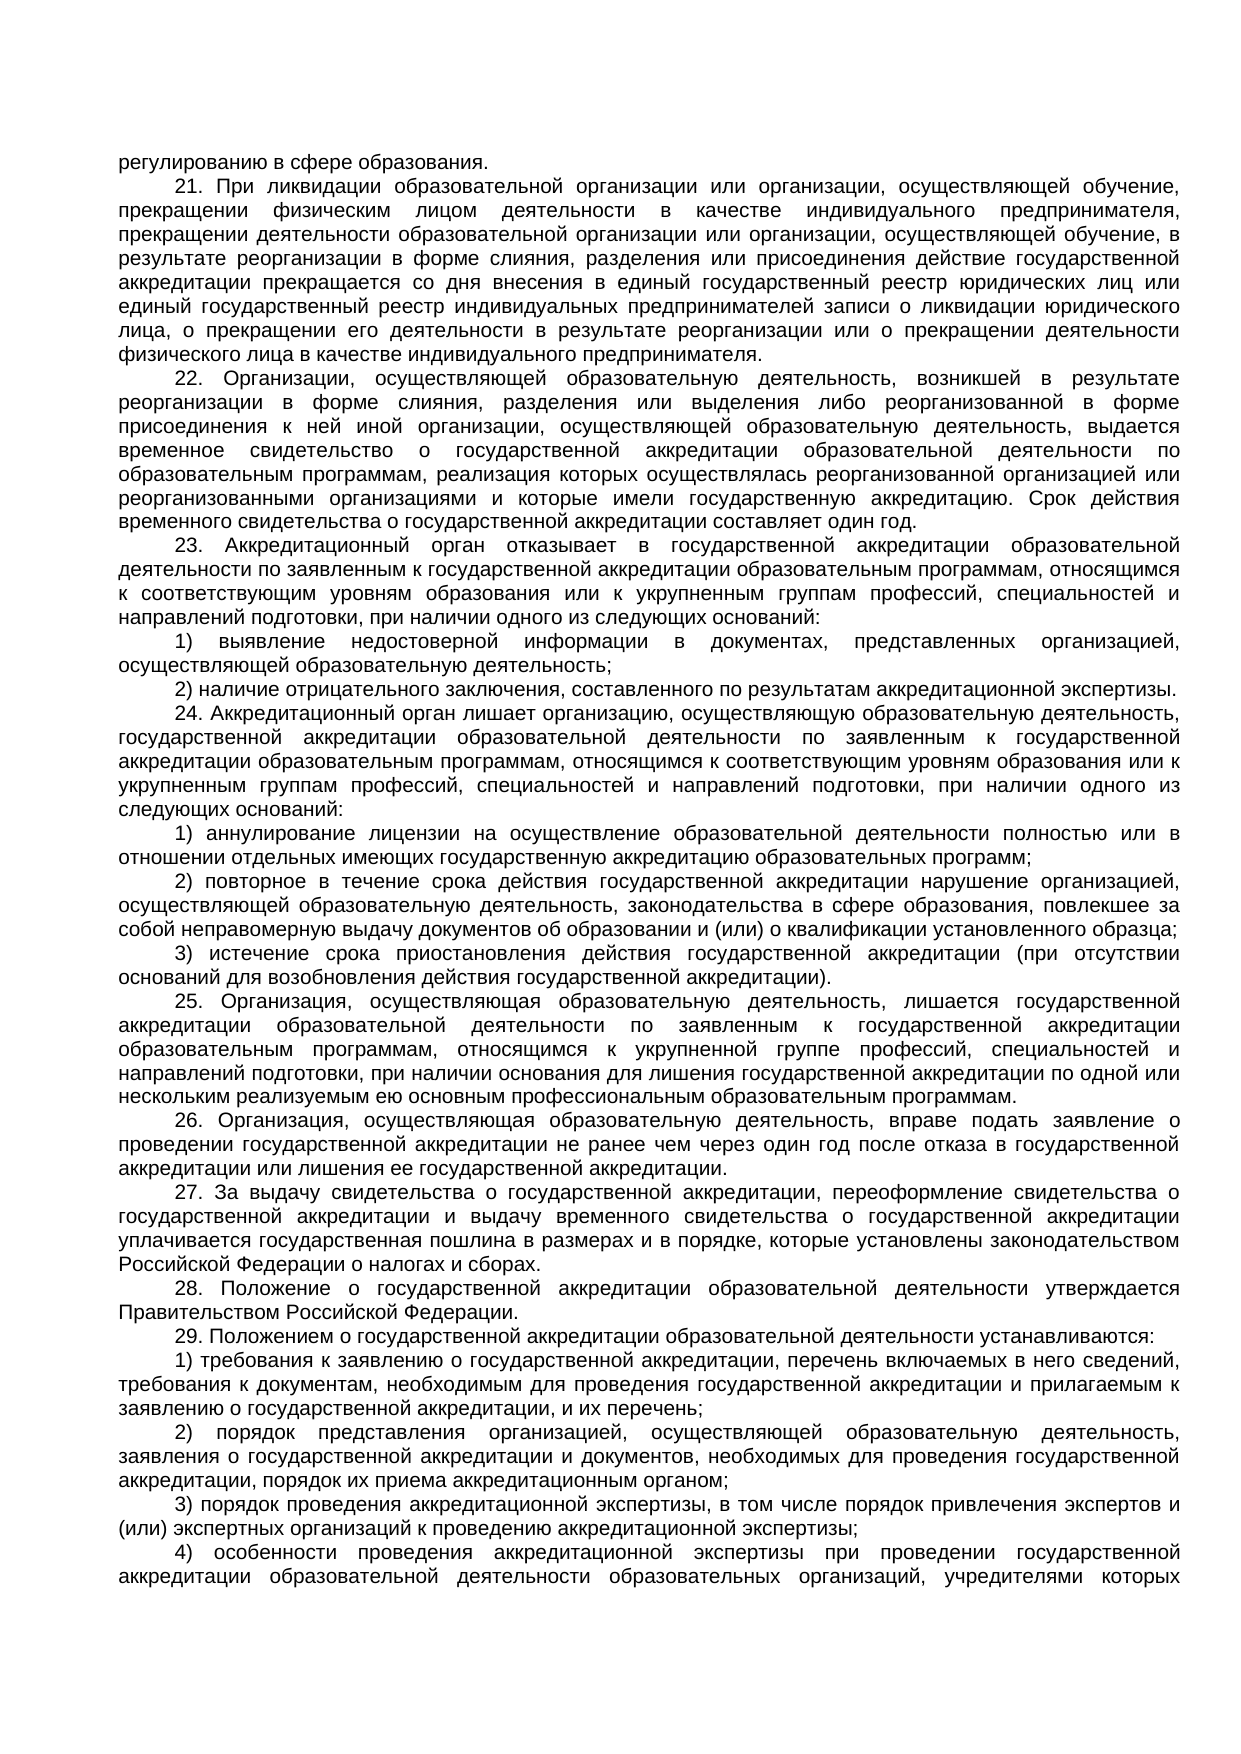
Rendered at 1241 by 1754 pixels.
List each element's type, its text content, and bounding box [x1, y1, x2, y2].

text 2) порядок представления организацией, осуществляющей образовательную деятельность, заявления о государственной аккредитации и документов, необходимых для проведения государственной аккредитации, порядок их приема аккредитационным органом; [118, 1420, 1181, 1492]
text 29. Положением о государственной аккредитации образовательной деятельности устанавливаются: [118, 1324, 1181, 1348]
text 27. За выдачу свидетельства о государственной аккредитации, переоформление свидетельства о государственной аккредитации и выдачу временного свидетельства о государственной аккредитации уплачивается государственная пошлина в размерах и в порядке, которые установлены законодательством Российской Федерации о налогах и сборах. [118, 1180, 1181, 1276]
text 3) порядок проведения аккредитационной экспертизы, в том числе порядок привлечения экспертов и (или) экспертных организаций к проведению аккредитационной экспертизы; [118, 1492, 1181, 1539]
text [118, 150, 1181, 174]
text 1) требования к заявлению о государственной аккредитации, перечень включаемых в него сведений, требования к документам, необходимым для проведения государственной аккредитации и прилагаемым к заявлению о государственной аккредитации, и их перечень; [118, 1348, 1181, 1420]
text 28. Положение о государственной аккредитации образовательной деятельности утверждается Правительством Российской Федерации. [118, 1276, 1181, 1324]
text 1) выявление недостоверной информации в документах, представленных организацией, осуществляющей образовательную деятельность; [118, 629, 1181, 677]
text 1) аннулирование лицензии на осуществление образовательной деятельности полностью или в отношении отдельных имеющих государственную аккредитацию образовательных программ; [118, 821, 1181, 869]
text 26. Организация, осуществляющая образовательную деятельность, вправе подать заявление о проведении государственной аккредитации не ранее чем через один год после отказа в государственной аккредитации или лишения ее государственной аккредитации. [118, 1108, 1181, 1180]
text 3) истечение срока приостановления действия государственной аккредитации (при отсутствии оснований для возобновления действия государственной аккредитации). [118, 941, 1181, 988]
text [118, 1539, 1181, 1587]
text 23. Аккредитационный орган отказывает в государственной аккредитации образовательной деятельности по заявленным к государственной аккредитации образовательным программам, относящимся к соответствующим уровням образования или к укрупненным группам профессий, специальностей и направлений подготовки, при наличии одного из следующих оснований: [118, 533, 1181, 629]
text 21. При ликвидации образовательной организации или организации, осуществляющей обучение, прекращении физическим лицом деятельности в качестве индивидуального предпринимателя, прекращении деятельности образовательной организации или организации, осуществляющей обучение, в результате реорганизации в форме слияния, разделения или присоединения действие государственной аккредитации прекращается со дня внесения в единый государственный реестр юридических лиц или единый государственный реестр индивидуальных предпринимателей записи о ликвидации юридического лица, о прекращении его деятельности в результате реорганизации или о прекращении деятельности физического лица в качестве индивидуального предпринимателя. [118, 174, 1181, 366]
text 25. Организация, осуществляющая образовательную деятельность, лишается государственной аккредитации образовательной деятельности по заявленным к государственной аккредитации образовательным программам, относящимся к укрупненной группе профессий, специальностей и направлений подготовки, при наличии основания для лишения государственной аккредитации по одной или нескольким реализуемым ею основным профессиональным образовательным программам. [118, 988, 1181, 1108]
text 2) наличие отрицательного заключения, составленного по результатам аккредитационной экспертизы. [118, 677, 1181, 701]
text 24. Аккредитационный орган лишает организацию, осуществляющую образовательную деятельность, государственной аккредитации образовательной деятельности по заявленным к государственной аккредитации образовательным программам, относящимся к соответствующим уровням образования или к укрупненным группам профессий, специальностей и направлений подготовки, при наличии одного из следующих оснований: [118, 701, 1181, 821]
text 2) повторное в течение срока действия государственной аккредитации нарушение организацией, осуществляющей образовательную деятельность, законодательства в сфере образования, повлекшее за собой неправомерную выдачу документов об образовании и (или) о квалификации установленного образца; [118, 869, 1181, 941]
text 22. Организации, осуществляющей образовательную деятельность, возникшей в результате реорганизации в форме слияния, разделения или выделения либо реорганизованной в форме присоединения к ней иной организации, осуществляющей образовательную деятельность, выдается временное свидетельство о государственной аккредитации образовательной деятельности по образовательным программам, реализация которых осуществлялась реорганизованной организацией или реорганизованными организациями и которые имели государственную аккредитацию. Срок действия временного свидетельства о государственной аккредитации составляет один год. [118, 366, 1181, 533]
